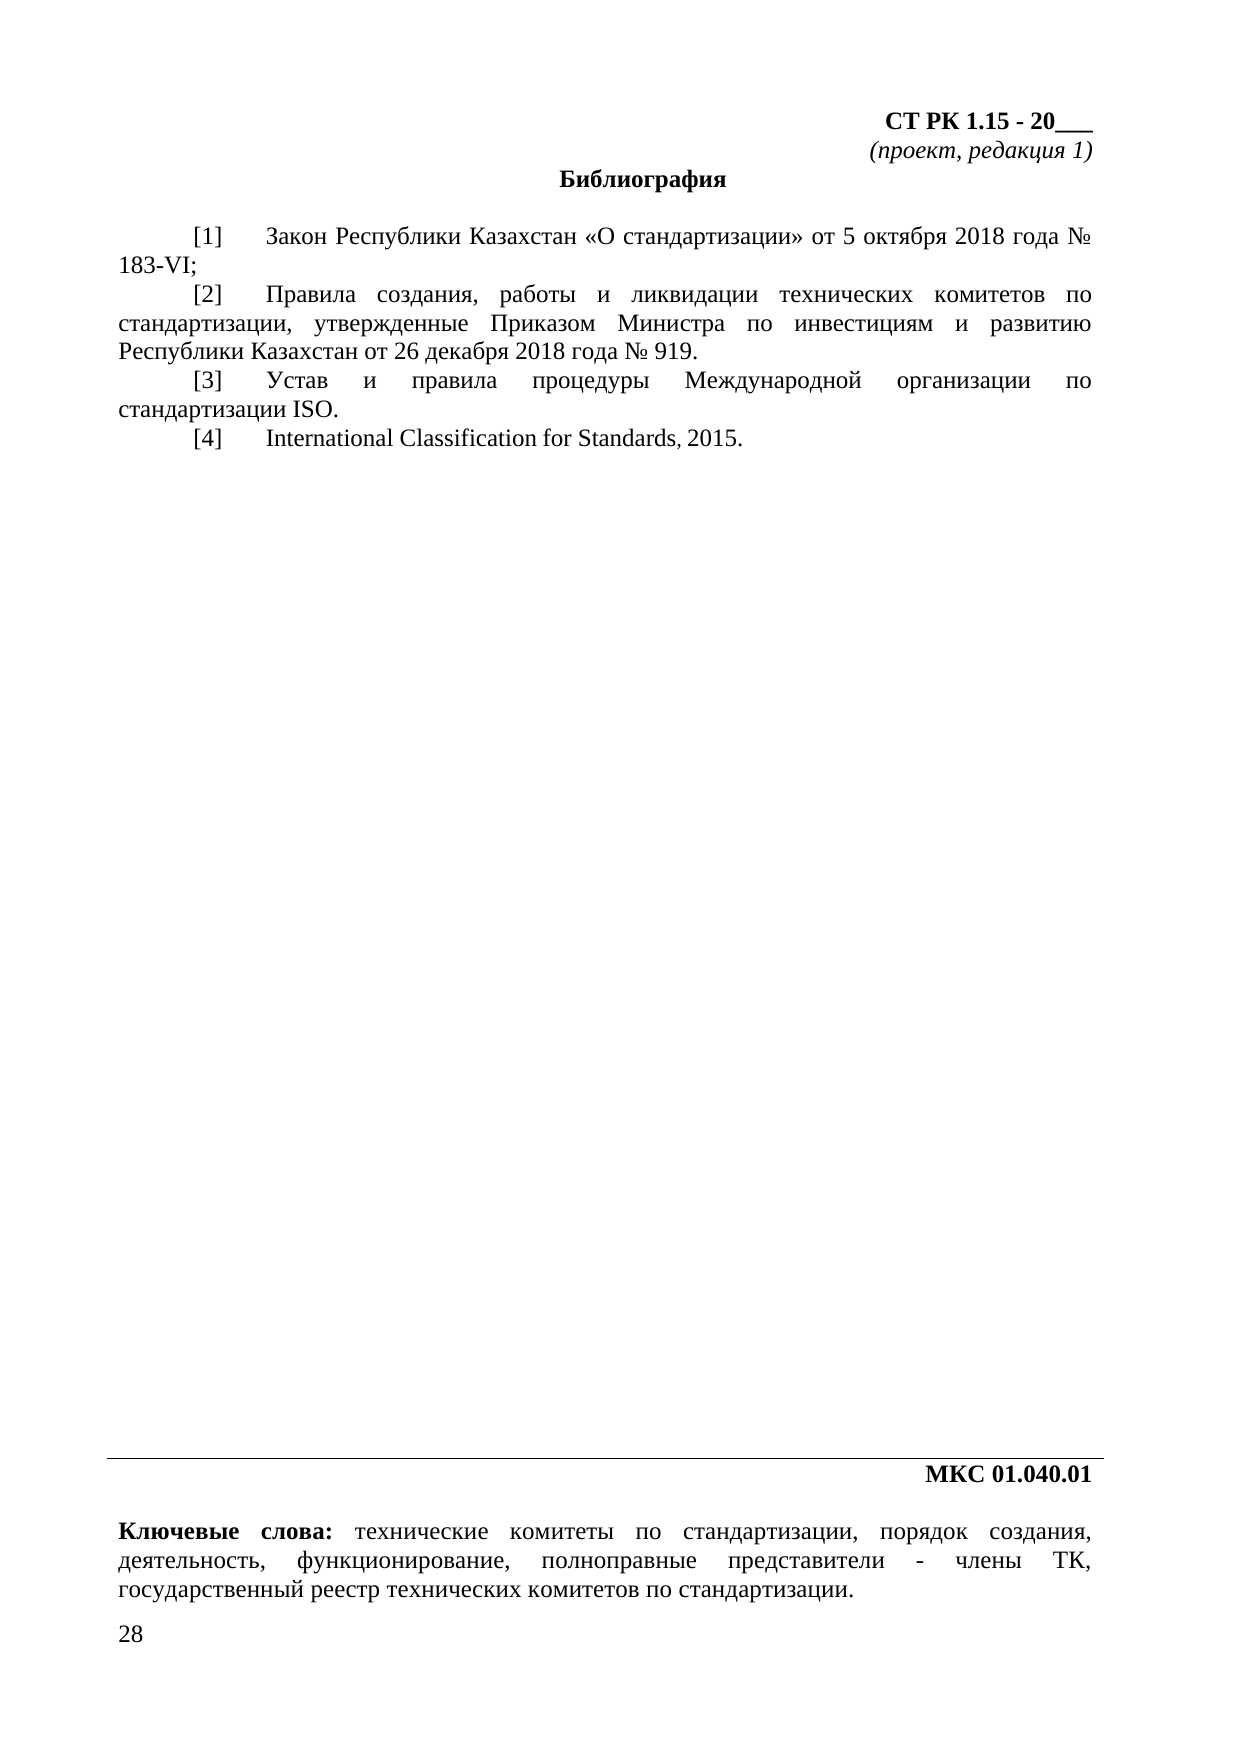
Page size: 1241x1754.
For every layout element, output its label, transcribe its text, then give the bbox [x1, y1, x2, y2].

text Библиография [118, 164, 1092, 193]
text [1] Закон Республики Казахстан «О стандартизации» от 5 октября 2018 года № 183-VІ; [118, 221, 1092, 279]
text [2] Правила создания, работы и ликвидации технических комитетов по стандартизации, утвержденные Приказом Министра по инвестициям и развитию Республики Казахстан от 26 декабря 2018 года № 919. [118, 279, 1092, 365]
text [4] International Classification for Standards, 2015. [118, 423, 1092, 451]
table_header МКС 01.040.01 Ключевые слова: технические комитеты по стандартизации, порядок создания, деятельность, функционирование, полноправные представители - члены ТК, государственный реестр технических комитетов по стандартизации. [107, 1459, 1104, 1602]
text [3] Устав и правила процедуры Международной организации по стандартизации ISO. [118, 365, 1092, 423]
